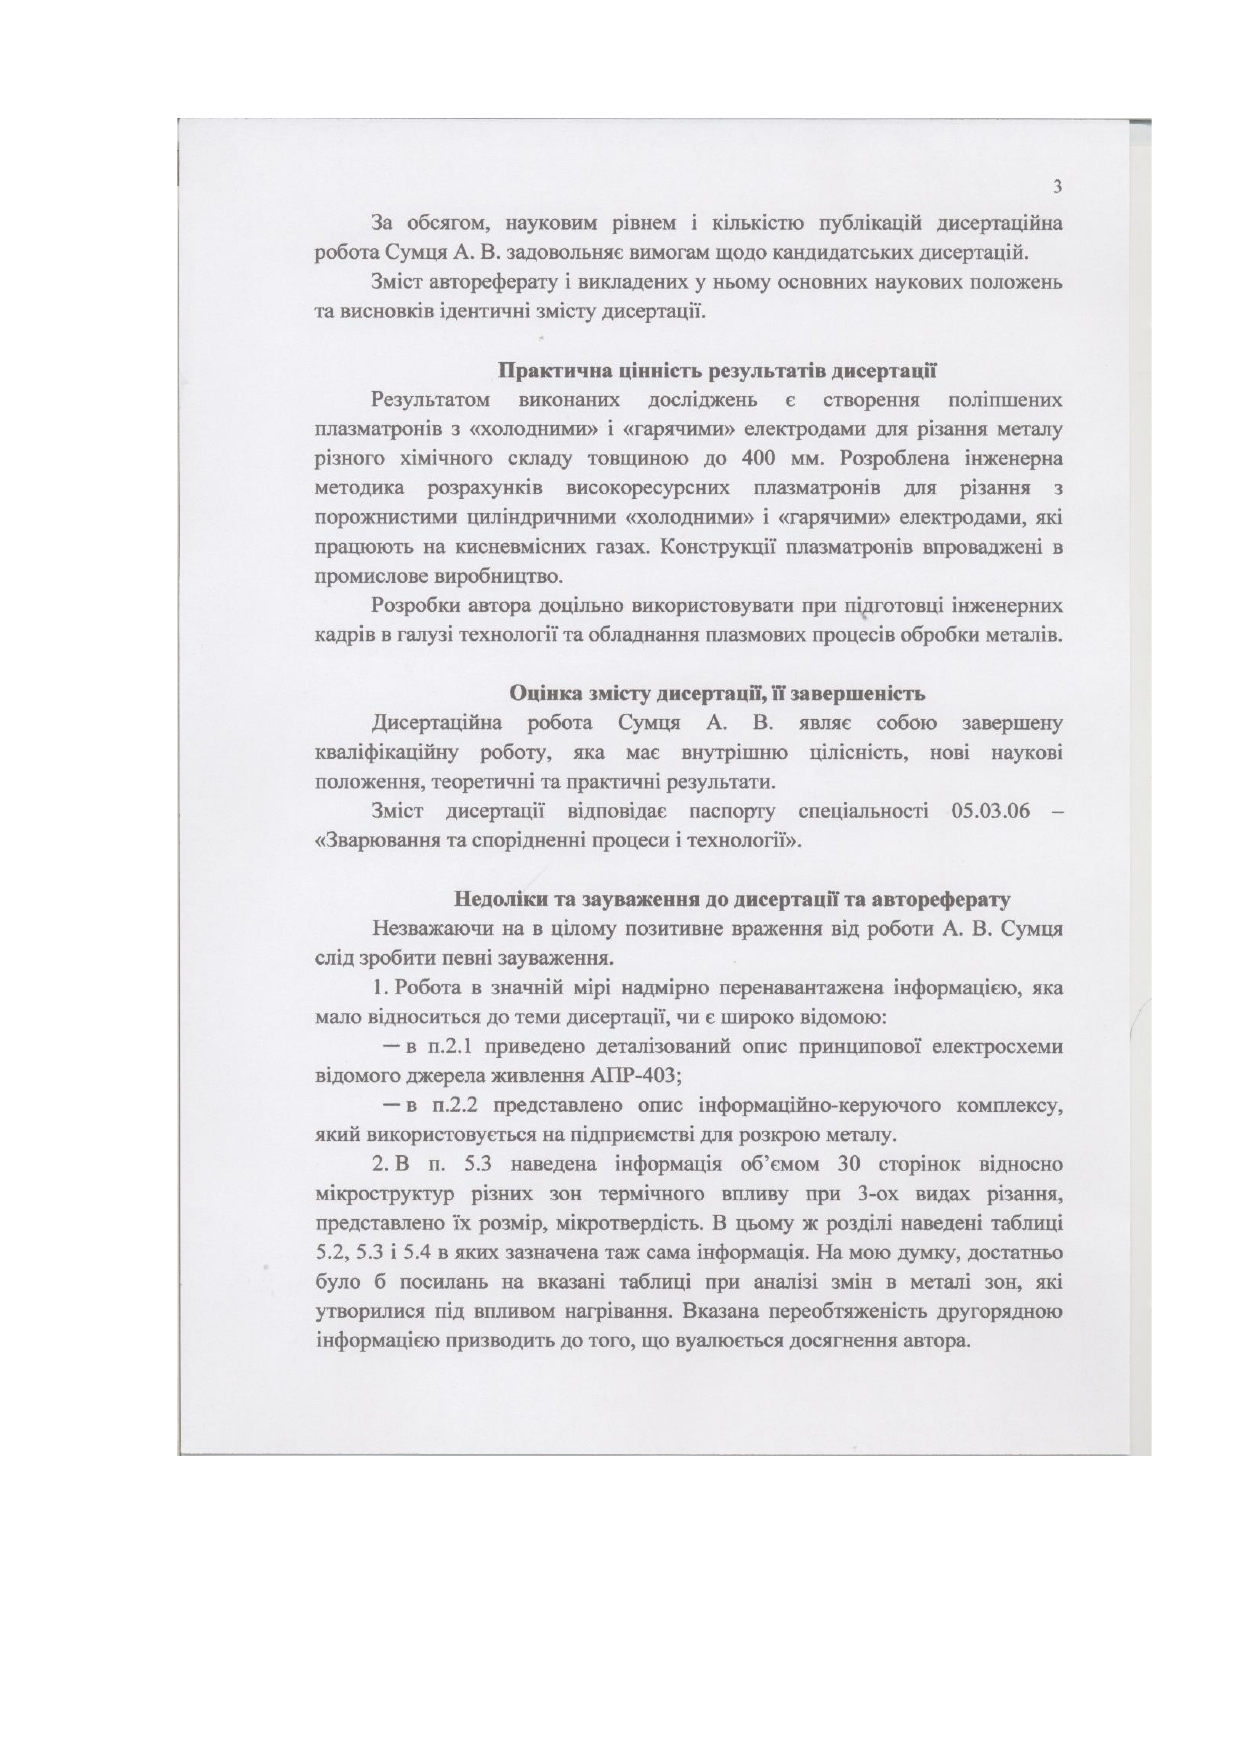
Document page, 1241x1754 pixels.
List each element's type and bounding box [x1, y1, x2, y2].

picture [177, 118, 1152, 1456]
